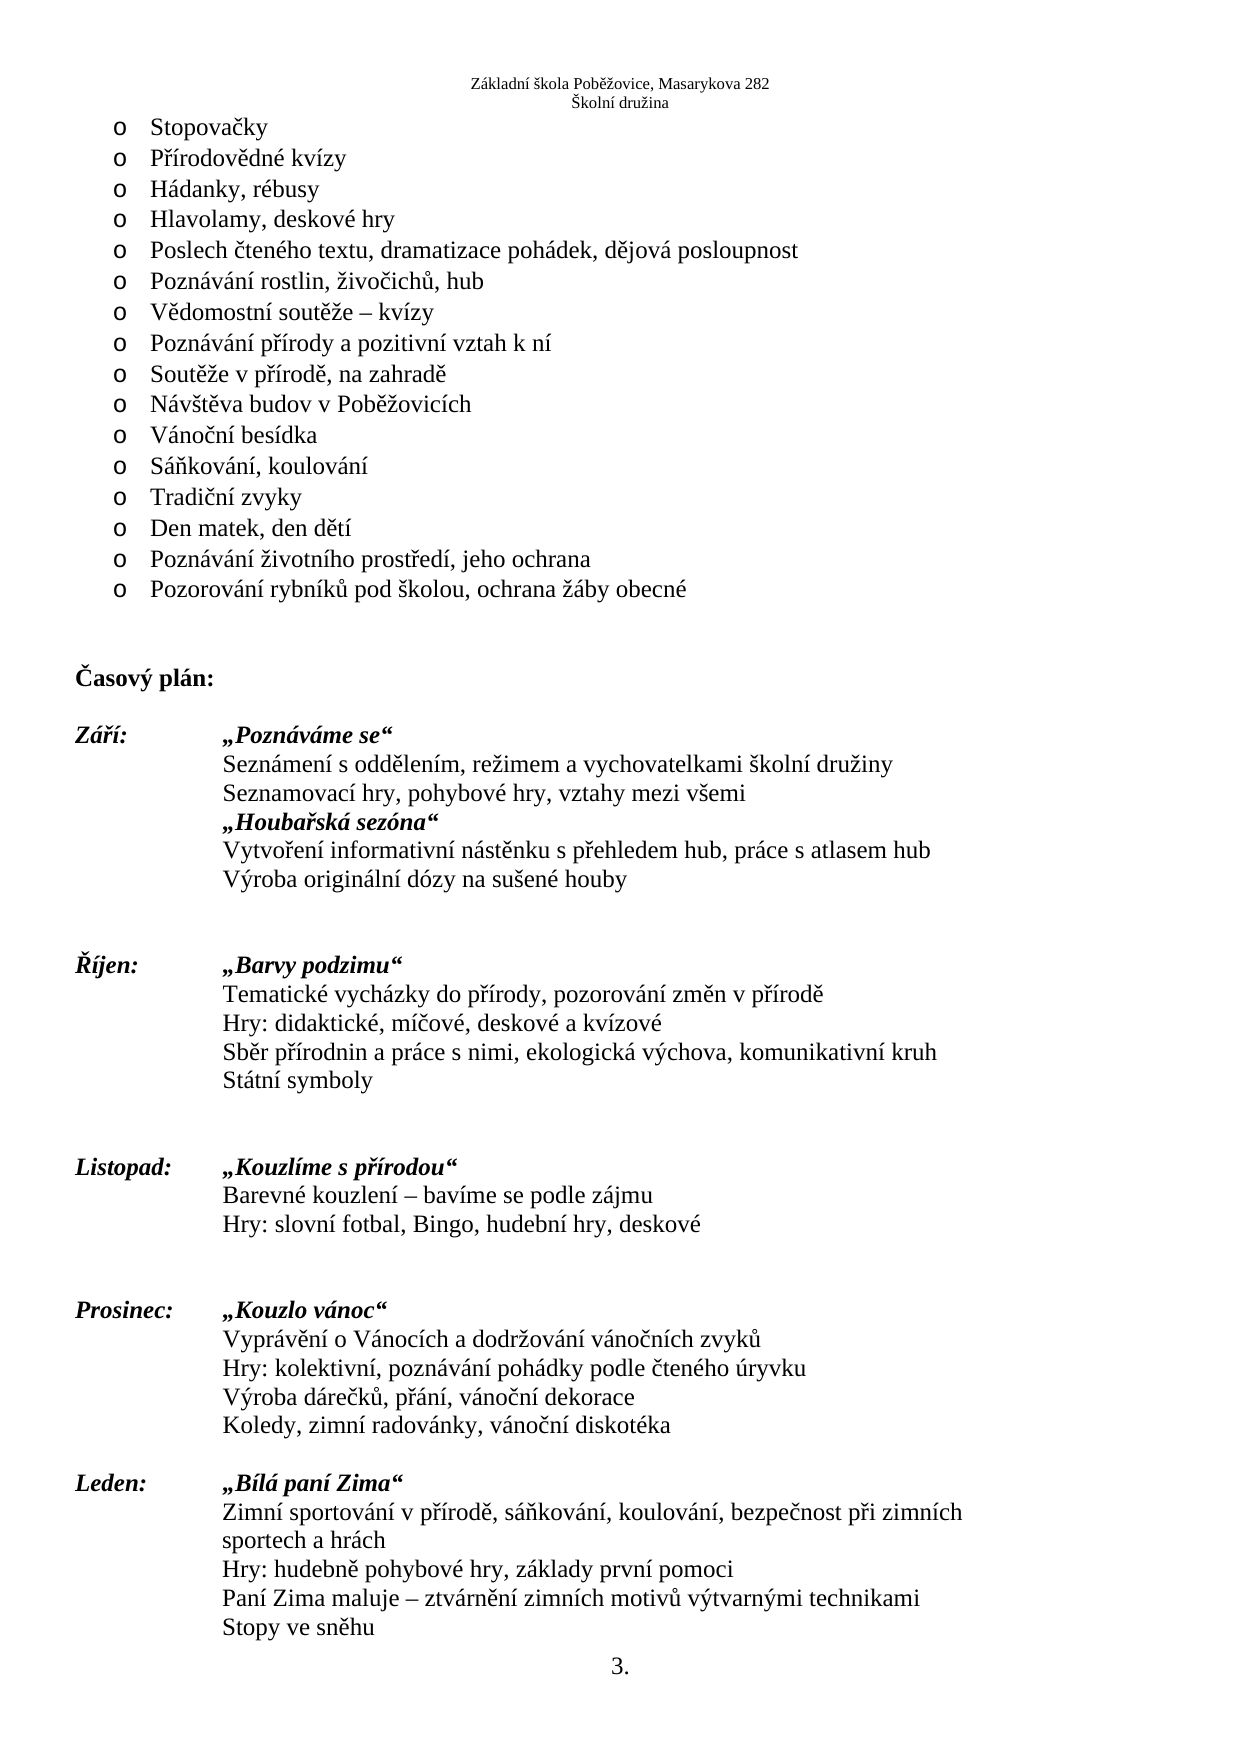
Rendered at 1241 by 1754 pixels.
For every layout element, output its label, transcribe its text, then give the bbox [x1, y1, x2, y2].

list Pozorování rybníků pod školou, ochrana žáby obecné [112, 574, 1165, 605]
list Vědomostní soutěže – kvízy [112, 297, 1165, 328]
subtitle Říjen: „Barvy podzimu“ [75, 950, 1165, 979]
text Barevné kouzlení – bavíme se podle zájmu [75, 1180, 1165, 1209]
text Hry: hudebně pohybové hry, základy první pomoci [222, 1554, 1165, 1583]
list Den matek, den dětí [112, 513, 1165, 544]
text Tematické vycházky do přírody, pozorování změn v přírodě [75, 979, 1165, 1008]
text Seznamovací hry, pohybové hry, vztahy mezi všemi [75, 778, 1165, 807]
list Tradiční zvyky [112, 482, 1165, 513]
text Výroba dárečků, přání, vánoční dekorace [75, 1382, 1165, 1410]
list Poznávání životního prostředí, jeho ochrana [112, 544, 1165, 574]
text Sběr přírodnin a práce s nimi, ekologická výchova, komunikativní kruh [75, 1037, 1165, 1065]
list Sáňkování, koulování [112, 451, 1165, 482]
text Koledy, zimní radovánky, vánoční diskotéka [75, 1410, 1165, 1439]
list Návštěva budov v Poběžovicích [112, 389, 1165, 420]
subtitle Listopad: „Kouzlíme s přírodou“ [75, 1152, 1165, 1180]
list Přírodovědné kvízy [112, 143, 1165, 174]
text Výroba originální dózy na sušené houby [75, 864, 1165, 893]
text „Houbařská sezóna“ [75, 807, 1165, 835]
text Státní symboly [75, 1065, 1165, 1094]
list Soutěže v přírodě, na zahradě [112, 359, 1165, 389]
subtitle Leden: „Bílá paní Zima“ [75, 1468, 1165, 1497]
list Poznávání rostlin, živočichů, hub [112, 266, 1165, 297]
list Poznávání přírody a pozitivní vztah k ní [112, 328, 1165, 359]
text Hry: didaktické, míčové, deskové a kvízové [75, 1008, 1165, 1037]
list Hlavolamy, deskové hry [112, 204, 1165, 235]
text sportech a hrách [222, 1525, 1165, 1554]
text Hry: slovní fotbal, Bingo, hudební hry, deskové [75, 1209, 1165, 1238]
text Vytvoření informativní nástěnku s přehledem hub, práce s atlasem hub [75, 835, 1165, 864]
text Seznámení s oddělením, režimem a vychovatelkami školní družiny [75, 749, 1165, 778]
subtitle Prosinec: „Kouzlo vánoc“ [75, 1295, 1165, 1324]
subtitle Září: „Poznáváme se“ [75, 720, 1165, 749]
list Stopovačky [112, 112, 1165, 143]
list Poslech čteného textu, dramatizace pohádek, dějová posloupnost [112, 235, 1165, 266]
text Hry: kolektivní, poznávání pohádky podle čteného úryvku [149, 1353, 1165, 1382]
text Paní Zima maluje – ztvárnění zimních motivů výtvarnými technikami [222, 1583, 1165, 1612]
text Časový plán: [75, 663, 1165, 692]
text Vyprávění o Vánocích a dodržování vánočních zvyků [75, 1324, 1165, 1353]
list Hádanky, rébusy [112, 174, 1165, 204]
list Vánoční besídka [112, 420, 1165, 451]
text Zimní sportování v přírodě, sáňkování, koulování, bezpečnost při zimních [222, 1497, 1165, 1525]
text Stopy ve sněhu [222, 1612, 1165, 1640]
